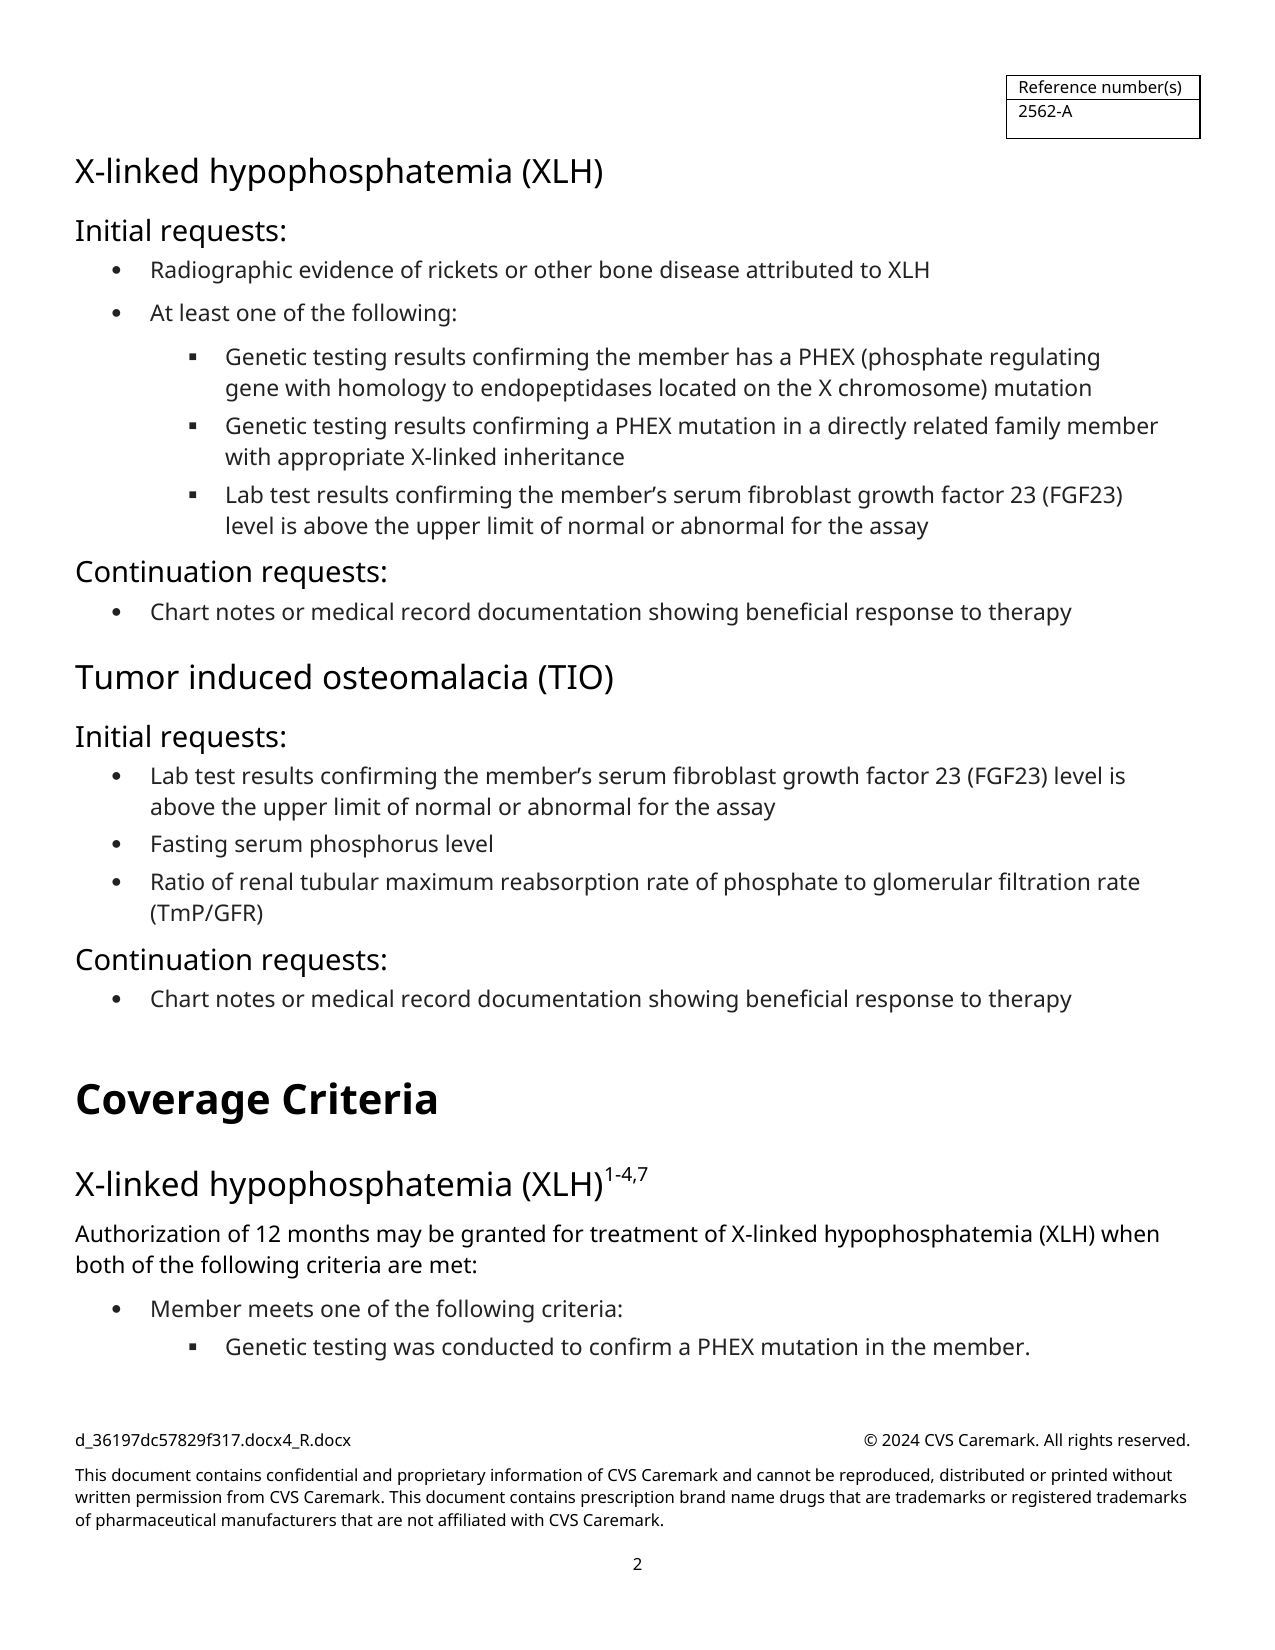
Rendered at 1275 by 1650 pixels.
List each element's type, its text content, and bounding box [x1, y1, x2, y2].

list Genetic testing results confirming a PHEX mutation in a directly related family member with appropriate X-linked inheritance [187, 410, 1161, 472]
list Lab test results confirming the member’s serum fibroblast growth factor 23 (FGF23) level is above the upper limit of normal or abnormal for the assay [112, 760, 1161, 822]
list At least one of the following: [112, 297, 1161, 329]
subtitle X-linked hypophosphatemia (XLH)1-4,7 [75, 1160, 1200, 1206]
text Authorization of 12 months may be granted for treatment of X-linked hypophosphatemia (XLH) when both of the following criteria are met: [75, 1218, 1200, 1281]
list Chart notes or medical record documentation showing beneficial response to therapy [112, 595, 1161, 627]
subtitle X-linked hypophosphatemia (XLH) [75, 148, 1200, 193]
list Chart notes or medical record documentation showing beneficial response to therapy [112, 983, 1161, 1014]
list Genetic testing results confirming the member has a PHEX (phosphate regulating gene with homology to endopeptidases located on the X chromosome) mutation [187, 341, 1161, 404]
list Radiographic evidence of rickets or other bone disease attributed to XLH [112, 254, 1161, 285]
subtitle Continuation requests: [75, 939, 1200, 978]
subtitle Initial requests: [75, 210, 1200, 249]
subtitle Coverage Criteria [75, 1070, 1200, 1127]
subtitle Continuation requests: [75, 552, 1200, 591]
list Genetic testing was conducted to confirm a PHEX mutation in the member. [187, 1331, 1161, 1362]
list Ratio of renal tubular maximum reabsorption rate of phosphate to glomerular filtration rate (TmP/GFR) [112, 866, 1161, 928]
subtitle Initial requests: [75, 716, 1200, 756]
list Member meets one of the following criteria: [112, 1293, 1161, 1324]
list Fasting serum phosphorus level [112, 828, 1161, 860]
subtitle Tumor induced osteomalacia (TIO) [75, 654, 1200, 699]
list Lab test results confirming the member’s serum fibroblast growth factor 23 (FGF23) level is above the upper limit of normal or abnormal for the assay [187, 479, 1161, 541]
